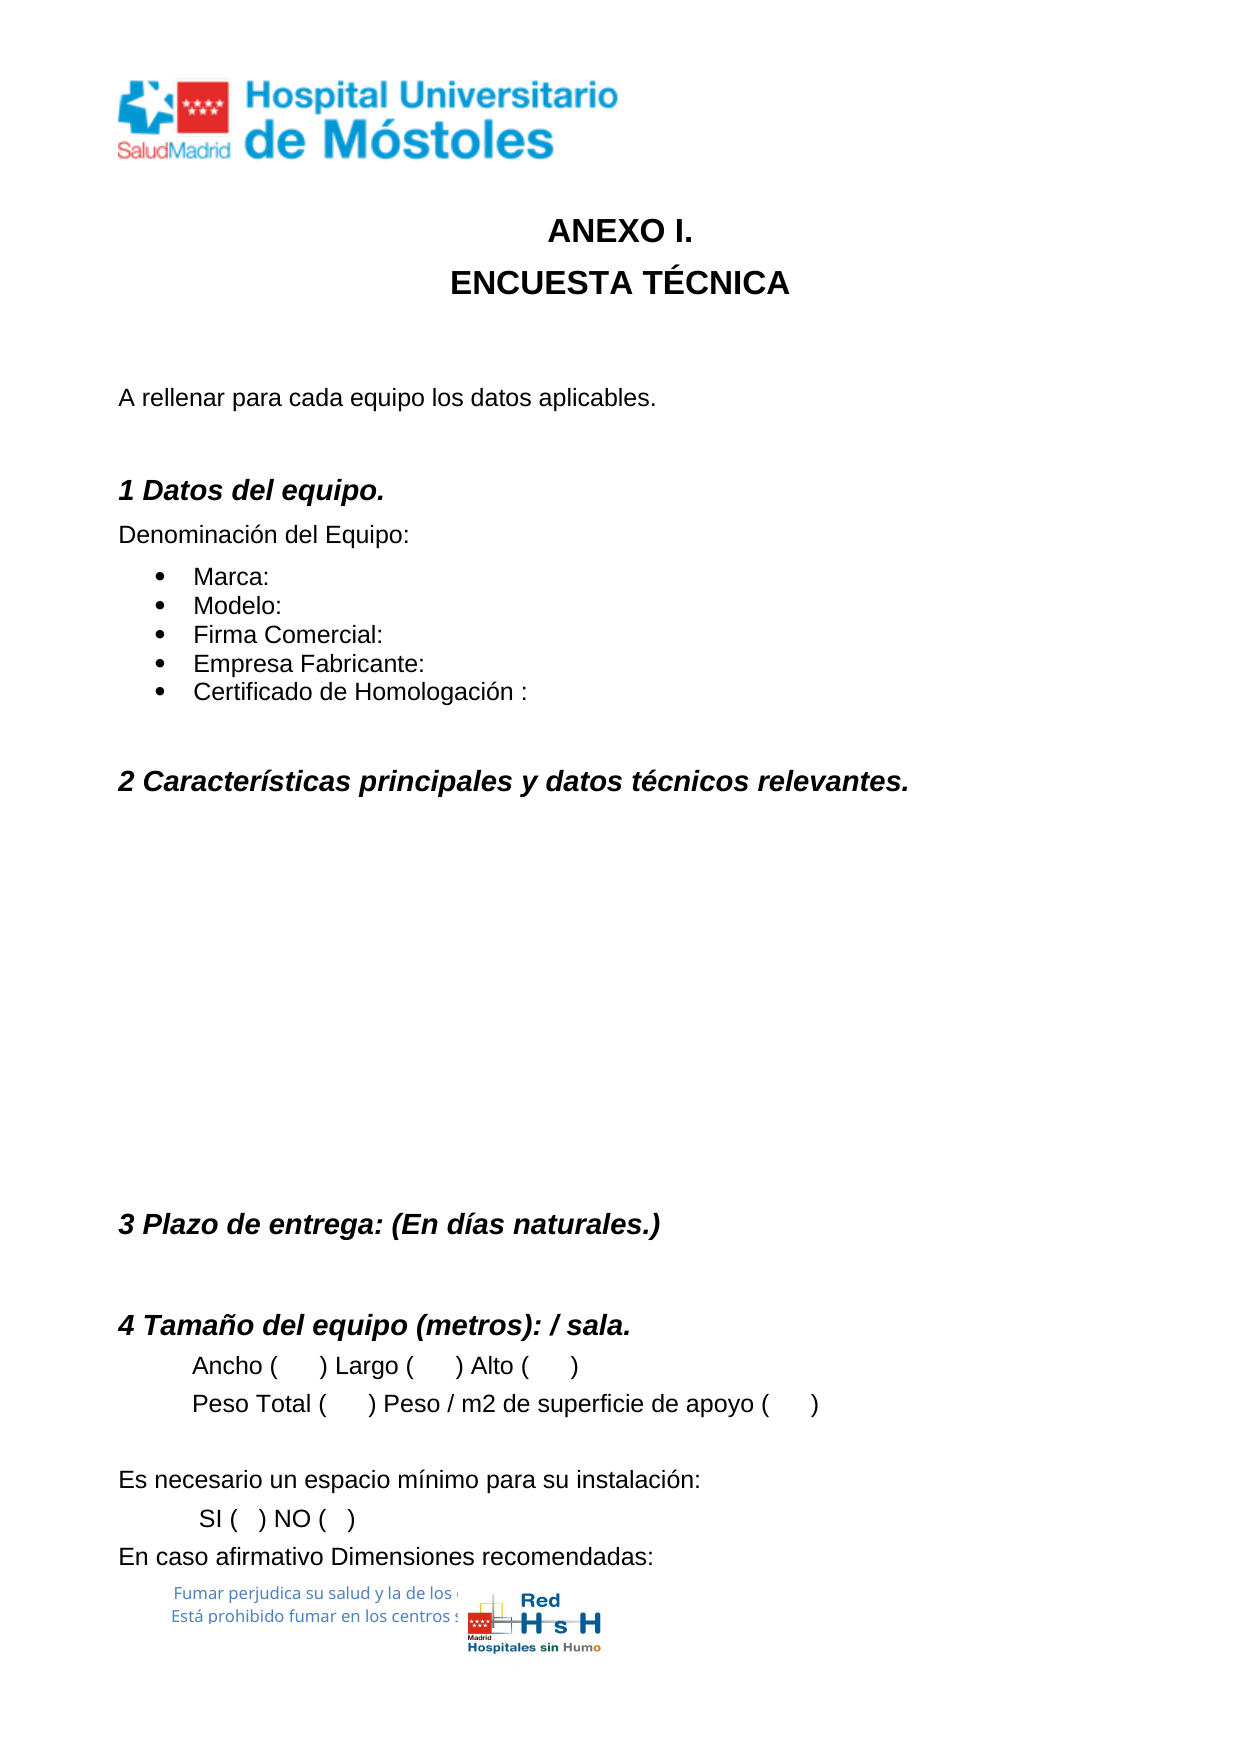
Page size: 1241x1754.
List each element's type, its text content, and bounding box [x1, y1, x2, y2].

list Firma Comercial: [156, 620, 1122, 648]
text Peso Total ( ) Peso / m2 de superficie de apoyo ( ) [118, 1380, 1122, 1418]
text Denominación del Equipo: [118, 520, 1122, 549]
text SI ( ) NO ( ) [118, 1494, 1122, 1532]
text 4 Tamaño del equipo (metros): / sala. [118, 1308, 1122, 1342]
text ANEXO I. [118, 211, 1122, 250]
picture [457, 1573, 627, 1678]
text 1 Datos del equipo. [118, 473, 1122, 507]
list Certificado de Homologación : [156, 677, 1122, 706]
list Empresa Fabricante: [156, 648, 1122, 677]
picture [118, 76, 619, 170]
text 3 Plazo de entrega: (En días naturales.) [118, 1207, 1122, 1241]
text ENCUESTA TÉCNICA [118, 263, 1122, 302]
text Ancho ( ) Largo ( ) Alto ( ) [118, 1342, 1122, 1380]
list Marca: [156, 562, 1122, 591]
list Modelo: [156, 591, 1122, 620]
text 2 Características principales y datos técnicos relevantes. [118, 764, 1122, 797]
text Es necesario un espacio mínimo para su instalación: [118, 1456, 1122, 1494]
text A rellenar para cada equipo los datos aplicables. [118, 383, 1122, 412]
text En caso afirmativo Dimensiones recomendadas: [118, 1532, 1122, 1571]
